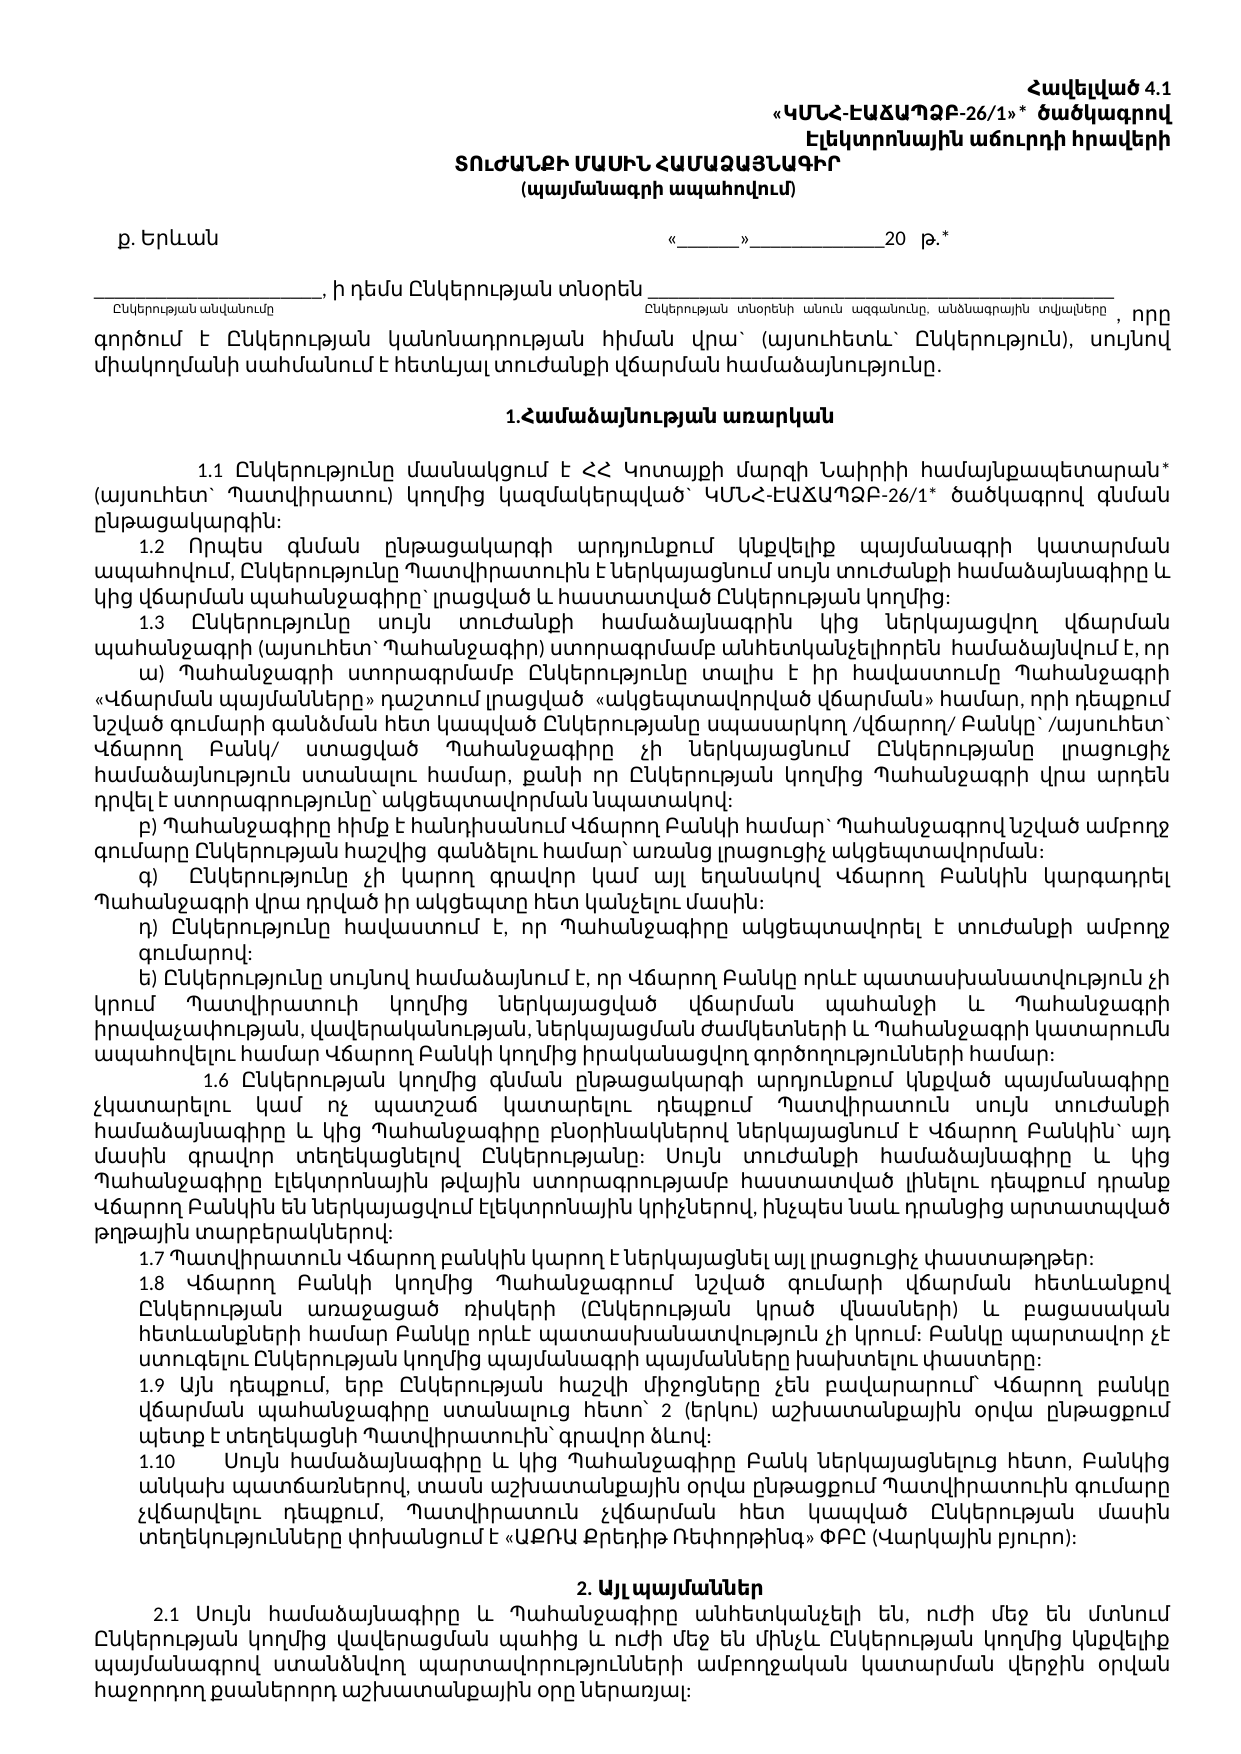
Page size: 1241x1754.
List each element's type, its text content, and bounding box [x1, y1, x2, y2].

text 1.8 Վճարող Բանկի կողմից Պահանջագրում նշված գումարի վճարման հետևանքով Ընկերության առաջացած ռիսկերի (Ընկերության կրած վնասների) և բացասական հետևանքների համար Բանկը որևէ պատասխանատվություն չի կրում: Բանկը պարտավոր չէ ստուգելու Ընկերության կողմից պայմանագրի պայմանները խախտելու փաստերը: [138, 1270, 1171, 1372]
text «ԿՄՆՀ-ԷԱՃԱՊՁԲ-26/1»* ծածկագրով [94, 100, 1171, 126]
text Հավելված 4.1 [94, 75, 1171, 100]
text Էլեկտրոնային աճուրդի հրավերի [94, 126, 1171, 151]
text ա) Պահանջագրի ստորագրմամբ Ընկերությունը տալիս է իր հավաստումը Պահանջագրի «Վճարման պայմանները» դաշտում լրացված «ակցեպտավորված վճարման» համար, որի դեպքում նշված գումարի գանձման հետ կապված Ընկերությանը սպասարկող /վճարող/ Բանկը` /այսուհետ` Վճարող Բանկ/ ստացված Պահանջագիրը չի ներկայացնում Ընկերությանը լրացուցիչ համաձայնություն ստանալու համար, քանի որ Ընկերության կողմից Պահանջագրի վրա արդեն դրվել է ստորագրությունը՝ ակցեպտավորման նպատակով: [94, 660, 1171, 813]
text (պայմանագրի ապահովում) [94, 177, 1171, 199]
text ք. Երևան «______»_____________20 թ.* [94, 225, 1171, 250]
text գ) Ընկերությունը չի կարող գրավոր կամ այլ եղանակով Վճարող Բանկին կարգադրել Պահանջագրի վրա դրված իր ակցեպտը հետ կանչելու մասին: [94, 864, 1171, 914]
text Ընկերության անվանումը Ընկերության տնօրենի անուն ազգանունը, անձնագրային տվյալները , որը գործում է Ընկերության կանոնադրության հիման վրա` (այսուհետև` Ընկերություն), սույնով միակողմանի սահմանում է հետևյալ տուժանքի վճարման համաձայնությունը. [94, 301, 1171, 377]
text ______________________, ի դեմս Ընկերության տնօրեն _____________________________________________ [94, 276, 1171, 301]
text 1.6 Ընկերության կողմից գնման ընթացակարգի արդյունքում կնքված պայմանագիրը չկատարելու կամ ոչ պատշաճ կատարելու դեպքում Պատվիրատուն սույն տուժանքի համաձայնագիրը և կից Պահանջագիրը բնօրինակներով ներկայացնում է Վճարող Բանկին` այդ մասին գրավոր տեղեկացնելով Ընկերությանը: Սույն տուժանքի համաձայնագիրը և կից Պահանջագիրը էլեկտրոնային թվային ստորագրությամբ հաստատված լինելու դեպքում դրանք Վճարող Բանկին են ներկայացվում էլեկտրոնային կրիչներով, ինչպես նաև դրանցից արտատպված թղթային տարբերակներով: [94, 1067, 1171, 1245]
text դ) Ընկերությունը հավաստում է, որ Պահանջագիրը ակցեպտավորել է տուժանքի ամբողջ գումարով: [138, 914, 1171, 965]
text 1.7 Պատվիրատուն Վճարող բանկին կարող է ներկայացնել այլ լրացուցիչ փաստաթղթեր: [138, 1245, 1171, 1270]
text 1.3 Ընկերությունը սույն տուժանքի համաձայնագրին կից ներկայացվող վճարման պահանջագրի (այսուհետ` Պահանջագիր) ստորագրմամբ անհետկանչելիորեն համաձայնվում է, որ [94, 609, 1171, 660]
text 2.1 Սույն համաձայնագիրը և Պահանջագիրը անհետկանչելի են, ուժի մեջ են մտնում Ընկերության կողմից վավերացման պահից և ուժի մեջ են մինչև Ընկերության կողմից կնքվելիք պայմանագրով ստանձնվող պարտավորությունների ամբողջական կատարման վերջին օրվան հաջորդող քսաներորդ աշխատանքային օրը ներառյալ: [94, 1601, 1171, 1702]
text 1.Համաձայնության առարկան [169, 403, 1171, 428]
text 1.2 Որպես գնման ընթացակարգի արդյունքում կնքվելիք պայմանագրի կատարման ապահովում, Ընկերությունը Պատվիրատուին է ներկայացնում սույն տուժանքի համաձայնագիրը և կից վճարման պահանջագիրը` լրացված և հաստատված Ընկերության կողմից: [94, 533, 1171, 609]
text ե) Ընկերությունը սույնով համաձայնում է, որ Վճարող Բանկը որևէ պատասխանատվություն չի կրում Պատվիրատուի կողմից ներկայացված վճարման պահանջի և Պահանջագրի իրավաչափության, վավերականության, ներկայացման ժամկետների և Պահանջագրի կատարումն ապահովելու համար Վճարող Բանկի կողմից իրականացվող գործողությունների համար: [94, 965, 1171, 1067]
text բ) Պահանջագիրը հիմք է հանդիսանում Վճարող Բանկի համար` Պահանջագրով նշված ամբողջ գումարը Ընկերության հաշվից գանձելու համար՝ առանց լրացուցիչ ակցեպտավորման: [94, 813, 1171, 864]
text 1.10 Սույն համաձայնագիրը և կից Պահանջագիրը Բանկ ներկայացնելուց հետո, Բանկից անկախ պատճառներով, տասն աշխատանքային օրվա ընթացքում Պատվիրատուին գումարը չվճարվելու դեպքում, Պատվիրատուն չվճարման հետ կապված Ընկերության մասին տեղեկությունները փոխանցում է «ԱՔՌԱ Քրեդիթ Ռեփորթինգ» ՓԲԸ (Վարկային բյուրո): [138, 1448, 1171, 1550]
text ՏՈւԺԱՆՔԻ ՄԱՍԻՆ ՀԱՄԱՁԱՅՆԱԳԻՐ [94, 151, 1171, 177]
text 1.9 Այն դեպքում, երբ Ընկերության հաշվի միջոցները չեն բավարարում՝ Վճարող բանկը վճարման պահանջագիրը ստանալուց հետո՝ 2 (երկու) աշխատանքային օրվա ընթացքում պետք է տեղեկացնի Պատվիրատուին՝ գրավոր ձևով: [138, 1372, 1171, 1448]
text 1.1 Ընկերությունը մասնակցում է ՀՀ Կոտայքի մարզի Նաիրիի համայնքապետարան* (այսուհետ` Պատվիրատու) կողմից կազմակերպված` ԿՄՆՀ-ԷԱՃԱՊՁԲ-26/1* ծածկագրով գնման ընթացակարգին: [94, 457, 1171, 533]
text 2. Այլ պայմաններ [169, 1575, 1171, 1601]
